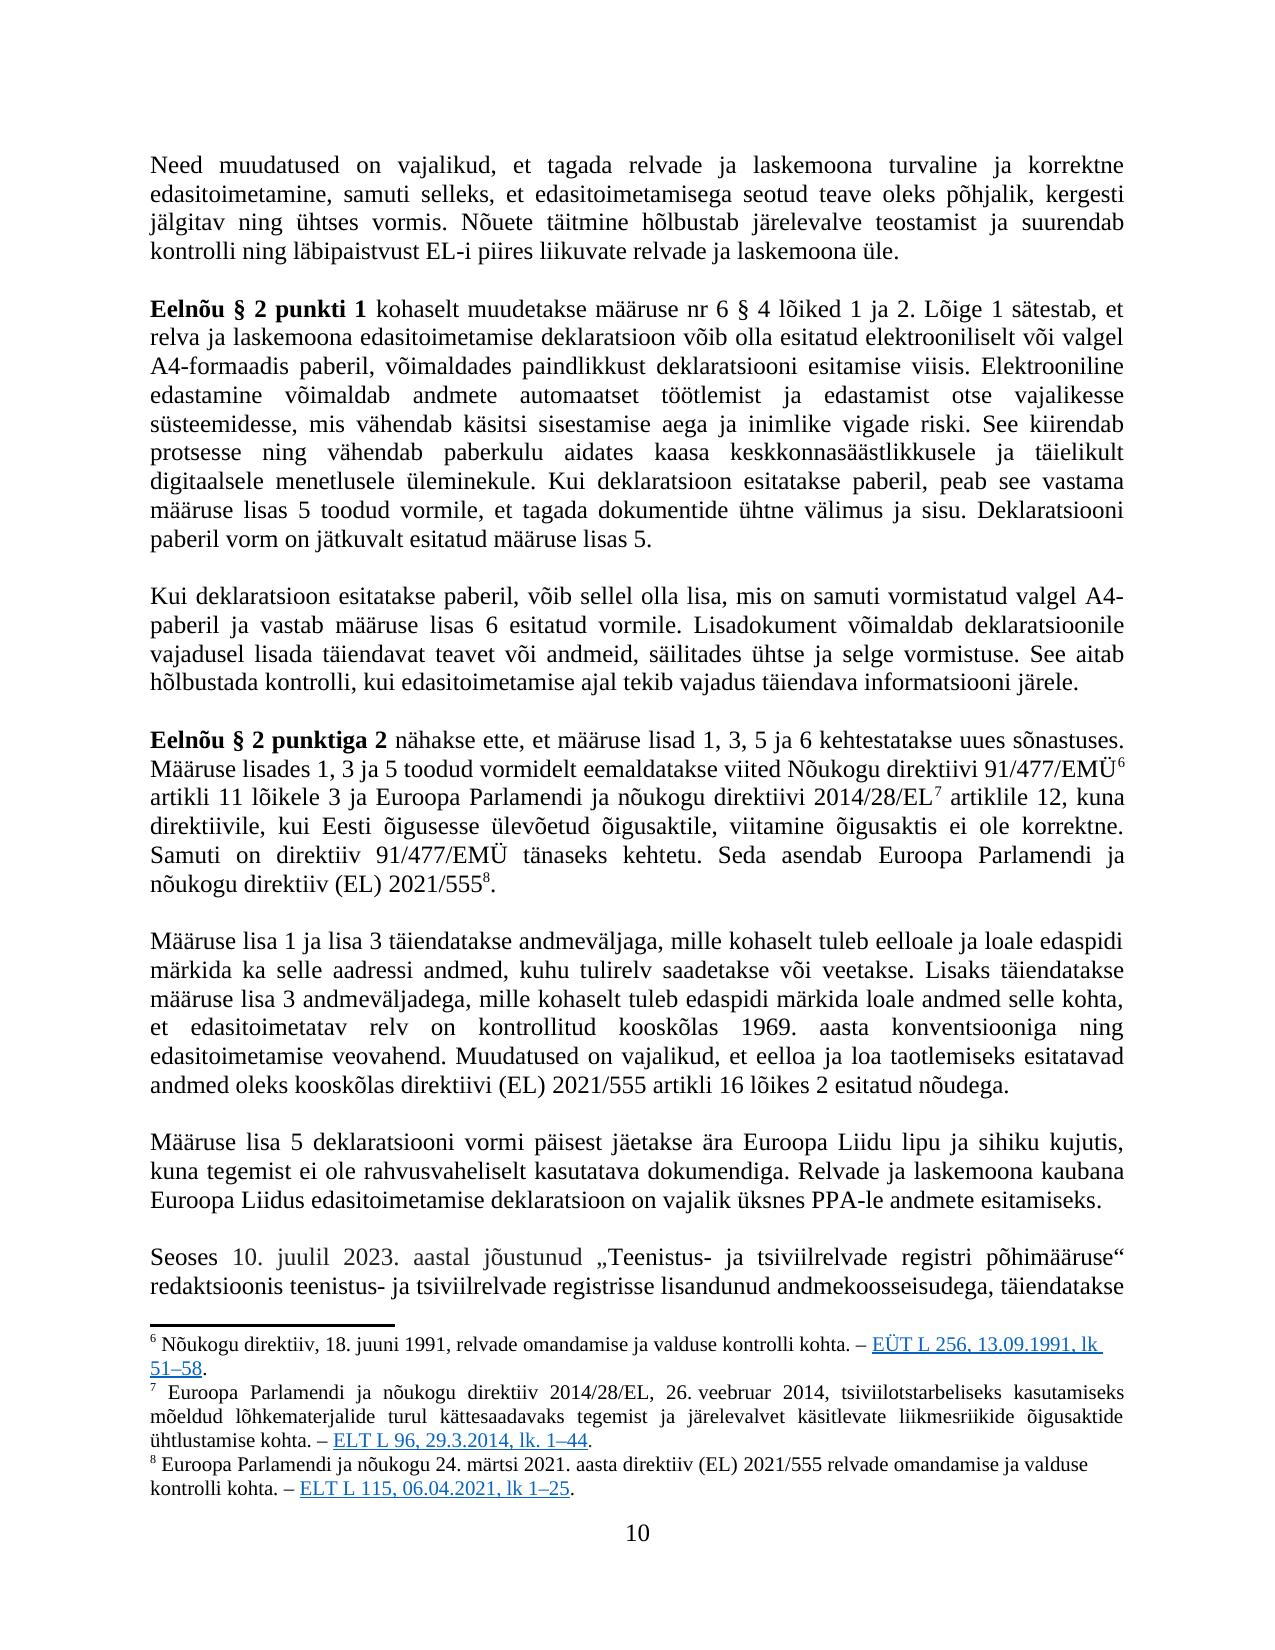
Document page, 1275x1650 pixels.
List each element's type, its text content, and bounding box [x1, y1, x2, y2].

text Määruse lisa 1 ja lisa 3 täiendatakse andmeväljaga, mille kohaselt tuleb eelloale ja loale edaspidi märkida ka selle aadressi andmed, kuhu tulirelv saadetakse või veetakse. Lisaks täiendatakse määruse lisa 3 andmeväljadega, mille kohaselt tuleb edaspidi märkida loale andmed selle kohta, et edasitoimetatav relv on kontrollitud kooskõlas 1969. aasta konventsiooniga ning edasitoimetamise veovahend. Muudatused on vajalikud, et eelloa ja loa taotlemiseks esitatavad andmed oleks kooskõlas direktiivi (EL) 2021/555 artikli 16 lõikes 2 esitatud nõudega. [150, 926, 1125, 1099]
text Eelnõu § 2 punktiga 2 nähakse ette, et määruse lisad 1, 3, 5 ja 6 kehtestatakse uues sõnastuses. Määruse lisades 1, 3 ja 5 toodud vormidelt eemaldatakse viited Nõukogu direktiivi 91/477/EMÜ artikli 11 lõikele 3 ja Euroopa Parlamendi ja nõukogu direktiivi 2014/28/EL artiklile 12, kuna direktiivile, kui Eesti õigusesse ülevõetud õigusaktile, viitamine õigusaktis ei ole korrektne. Samuti on direktiiv 91/477/EMÜ tänaseks kehtetu. Seda asendab Euroopa Parlamendi ja nõukogu direktiiv (EL) 2021/555. [150, 725, 1125, 897]
text Eelnõu § 2 punkti 1 kohaselt muudetakse määruse nr 6 § 4 lõiked 1 ja 2. Lõige 1 sätestab, et relva ja laskemoona edasitoimetamise deklaratsioon võib olla esitatud elektrooniliselt või valgel A4-formaadis paberil, võimaldades paindlikkust deklaratsiooni esitamise viisis. Elektrooniline edastamine võimaldab andmete automaatset töötlemist ja edastamist otse vajalikesse süsteemidesse, mis vähendab käsitsi sisestamise aega ja inimlike vigade riski. See kiirendab protsesse ning vähendab paberkulu aidates kaasa keskkonnasäästlikkusele ja täielikult digitaalsele menetlusele üleminekule. Kui deklaratsioon esitatakse paberil, peab see vastama määruse lisas 5 toodud vormile, et tagada dokumentide ühtne välimus ja sisu. Deklaratsiooni paberil vorm on jätkuvalt esitatud määruse lisas 5. [150, 294, 1125, 552]
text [150, 150, 1125, 265]
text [150, 1242, 1125, 1300]
text Kui deklaratsioon esitatakse paberil, võib sellel olla lisa, mis on samuti vormistatud valgel A4-paberil ja vastab määruse lisas 6 esitatud vormile. Lisadokument võimaldab deklaratsioonile vajadusel lisada täiendavat teavet või andmeid, säilitades ühtse ja selge vormistuse. See aitab hõlbustada kontrolli, kui edasitoimetamise ajal tekib vajadus täiendava informatsiooni järele. [150, 581, 1125, 696]
text Määruse lisa 5 deklaratsiooni vormi päisest jäetakse ära Euroopa Liidu lipu ja sihiku kujutis, kuna tegemist ei ole rahvusvaheliselt kasutatava dokumendiga. Relvade ja laskemoona kaubana Euroopa Liidus edasitoimetamise deklaratsioon on vajalik üksnes PPA-le andmete esitamiseks. [150, 1127, 1125, 1214]
